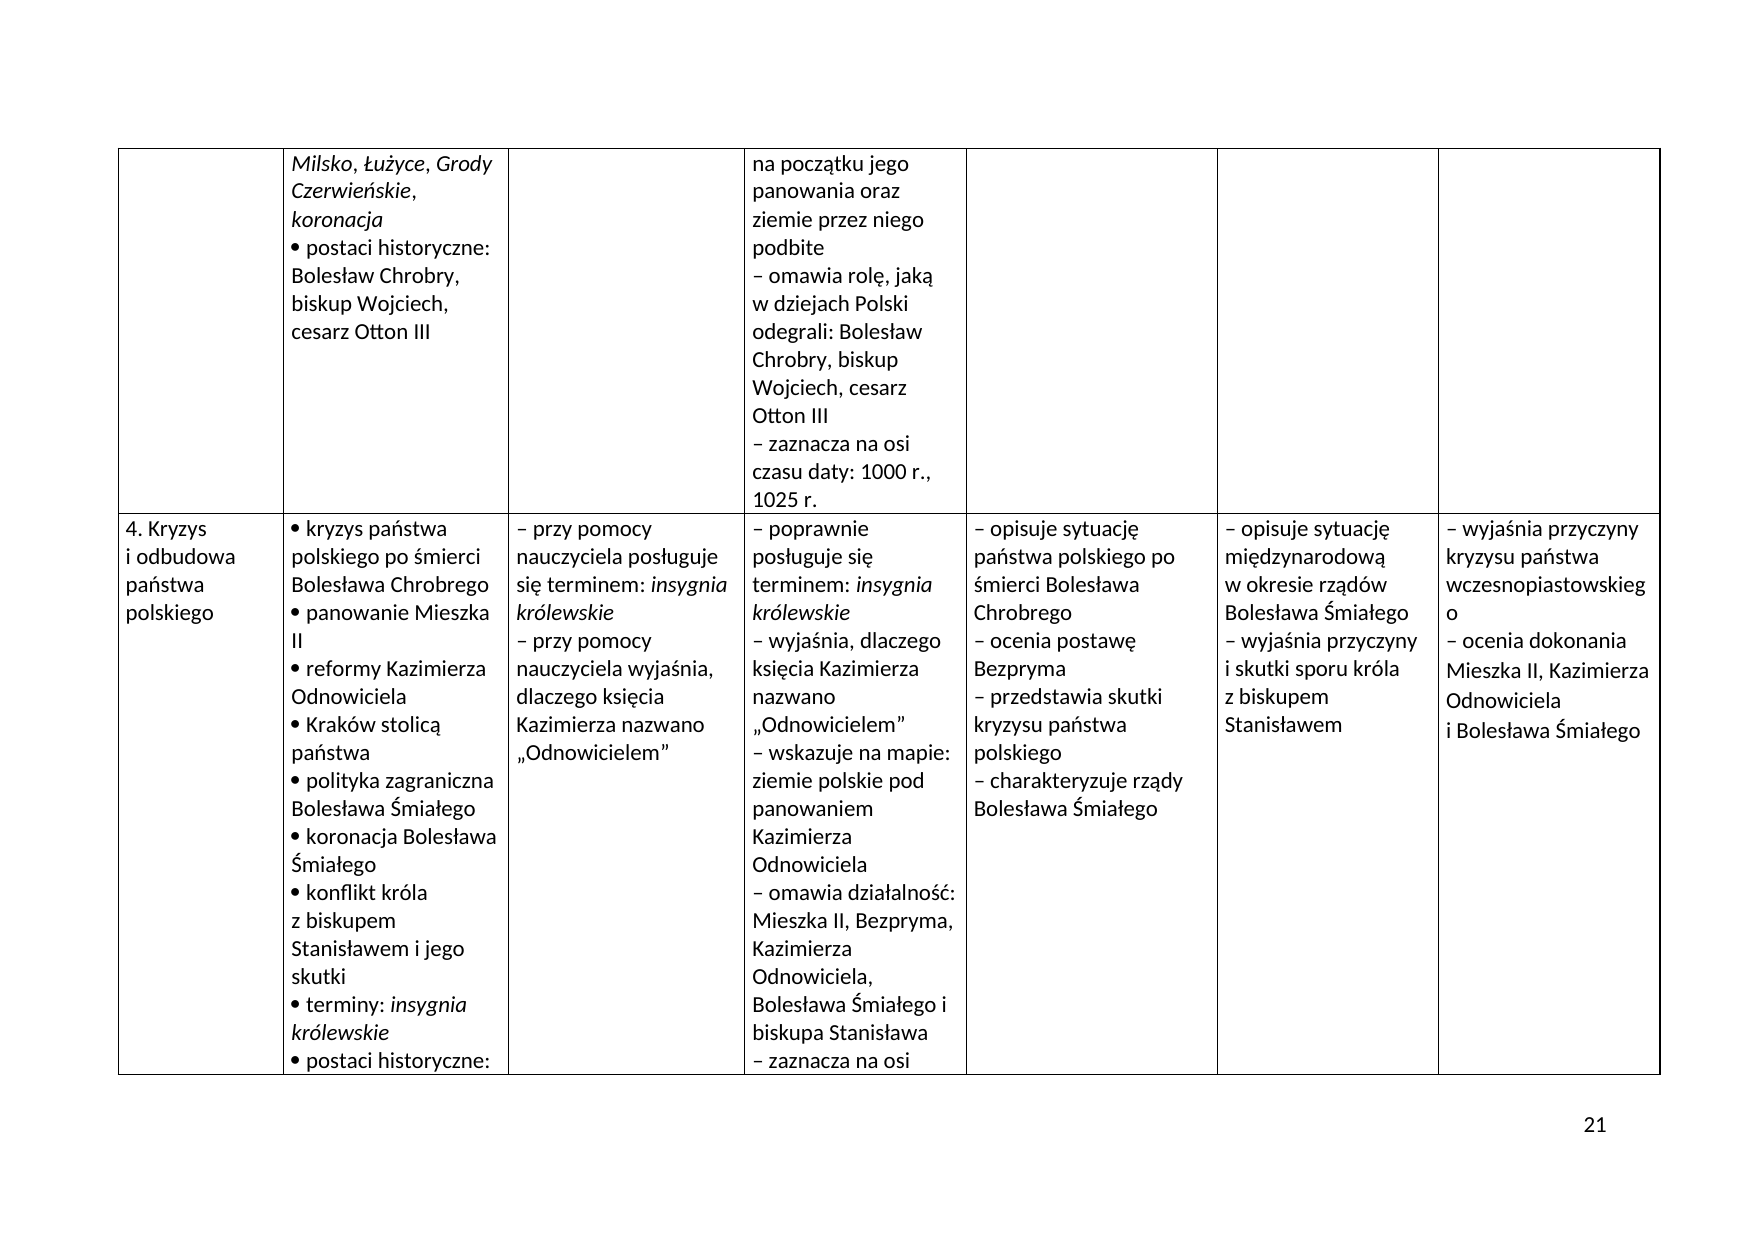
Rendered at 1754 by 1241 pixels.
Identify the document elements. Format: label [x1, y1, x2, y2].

table_cell [284, 514, 508, 1074]
table_cell [745, 514, 966, 1074]
table_cell [1439, 149, 1659, 513]
table_cell [1218, 514, 1438, 1074]
table_cell [284, 149, 508, 513]
table_cell [509, 514, 744, 1074]
table_cell [967, 149, 1217, 513]
table_cell [119, 149, 283, 513]
table_cell [967, 514, 1217, 1074]
table_cell [509, 149, 744, 513]
table_cell [119, 514, 283, 1074]
table_cell [1218, 149, 1438, 513]
table_cell [745, 149, 966, 513]
table_cell [1439, 514, 1659, 1074]
